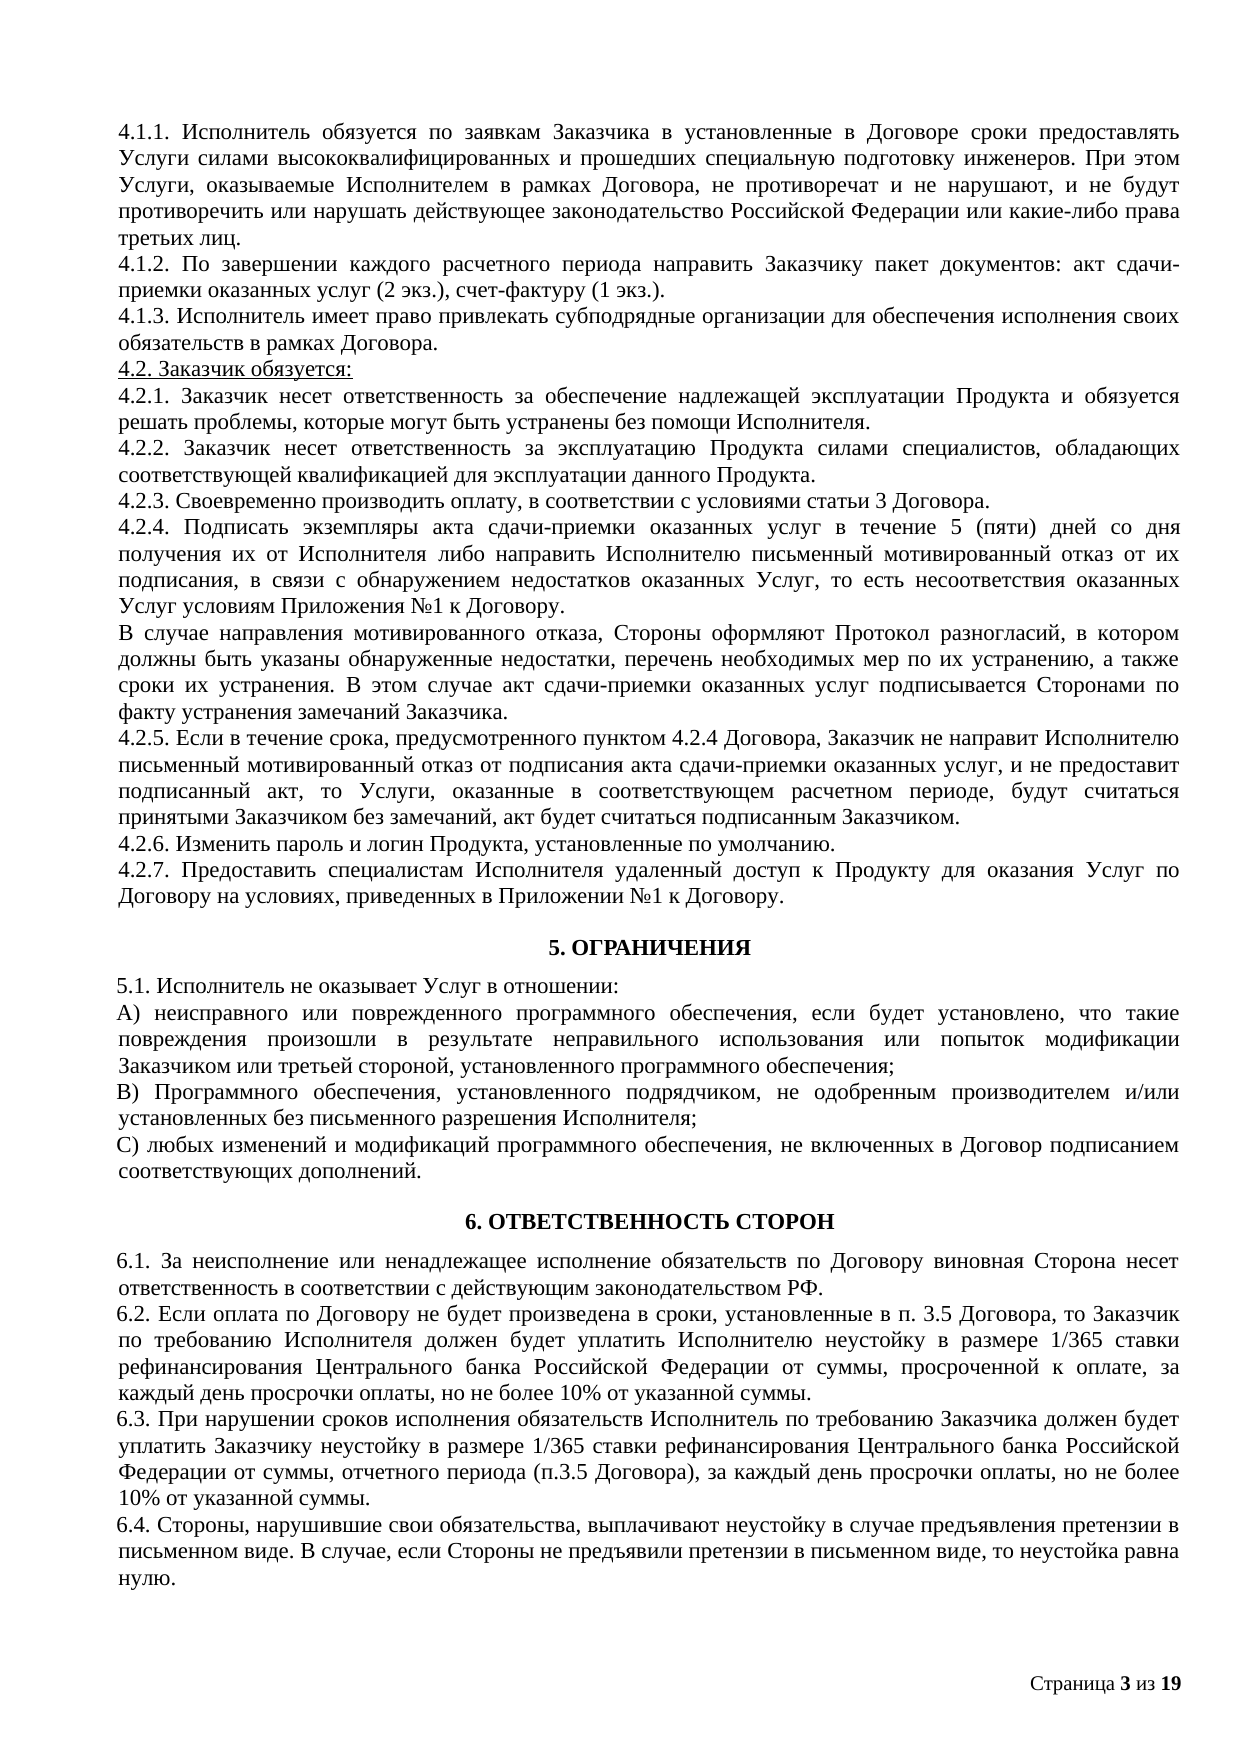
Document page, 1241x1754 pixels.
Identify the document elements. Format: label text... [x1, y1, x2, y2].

text В случае направления мотивированного отказа, Стороны оформляют Протокол разногласий, в котором должны быть указаны обнаруженные недостатки, перечень необходимых мер по их устранению, а также сроки их устранения. В этом случае акт сдачи-приемки оказанных услуг подписывается Сторонами по факту устранения замечаний Заказчика. [118, 619, 1181, 724]
text 4.2.5. Если в течение срока, предусмотренного пунктом 4.2.4 Договора, Заказчик не направит Исполнителю письменный мотивированный отказ от подписания акта сдачи-приемки оказанных услуг, и не предоставит подписанный акт, то Услуги, оказанные в соответствующем расчетном периоде, будут считаться принятыми Заказчиком без замечаний, акт будет считаться подписанным Заказчиком. [118, 724, 1181, 830]
text 6.1. За неисполнение или ненадлежащее исполнение обязательств по Договору виновная Сторона несет ответственность в соответствии с действующим законодательством РФ. [116, 1247, 1181, 1300]
subtitle 5. ОГРАНИЧЕНИЯ [118, 934, 1181, 960]
text 5.1. Исполнитель не оказывает Услуг в отношении: [116, 973, 1181, 999]
text 4.1.3. Исполнитель имеет право привлекать субподрядные организации для обеспечения исполнения своих обязательств в рамках Договора. [118, 303, 1182, 355]
text 4.1.1. Исполнитель обязуется по заявкам Заказчика в установленные в Договоре сроки предоставлять Услуги силами высококвалифицированных и прошедших специальную подготовку инженеров. При этом Услуги, оказываемые Исполнителем в рамках Договора, не противоречат и не нарушают, и не будут противоречить или нарушать действующее законодательство Российской Федерации или какие-либо права третьих лиц. [118, 118, 1182, 250]
text 4.2. Заказчик обязуется: [118, 355, 1182, 382]
text B) Программного обеспечения, установленного подрядчиком, не одобренным производителем и/или установленных без письменного разрешения Исполнителя; [116, 1078, 1181, 1131]
subtitle 6. ОТВЕТСТВЕННОСТЬ СТОРОН [118, 1208, 1181, 1235]
text 4.2.7. Предоставить специалистам Исполнителя удаленный доступ к Продукту для оказания Услуг по Договору на условиях, приведенных в Приложении №1 к Договору. [118, 856, 1181, 909]
text 6.2. Если оплата по Договору не будет произведена в сроки, установленные в п. 3.5 Договора, то Заказчик по требованию Исполнителя должен будет уплатить Исполнителю неустойку в размере 1/365 ставки рефинансирования Центрального банка Российской Федерации от суммы, просроченной к оплате, за каждый день просрочки оплаты, но не более 10% от указанной суммы. [116, 1300, 1181, 1405]
text 6.3. При нарушении сроков исполнения обязательств Исполнитель по требованию Заказчика должен будет уплатить Заказчику неустойку в размере 1/365 ставки рефинансирования Центрального банка Российской Федерации от суммы, отчетного периода (п.3.5 Договора), за каждый день просрочки оплаты, но не более 10% от указанной суммы. [116, 1405, 1181, 1511]
text 4.2.1. Заказчик несет ответственность за обеспечение надлежащей эксплуатации Продукта и обязуется решать проблемы, которые могут быть устранены без помощи Исполнителя. [118, 382, 1181, 434]
text C) любых изменений и модификаций программного обеспечения, не включенных в Договор подписанием соответствующих дополнений. [116, 1131, 1181, 1183]
text 6.4. Стороны, нарушившие свои обязательства, выплачивают неустойку в случае предъявления претензии в письменном виде. В случае, если Стороны не предъявили претензии в письменном виде, то неустойка равна нулю. [116, 1511, 1181, 1590]
text А) неисправного или поврежденного программного обеспечения, если будет установлено, что такие повреждения произошли в результате неправильного использования или попыток модификации Заказчиком или третьей стороной, установленного программного обеспечения; [116, 999, 1181, 1078]
text 4.2.2. Заказчик несет ответственность за эксплуатацию Продукта силами специалистов, обладающих соответствующей квалификацией для эксплуатации данного Продукта. [118, 434, 1182, 487]
text 4.1.2. По завершении каждого расчетного периода направить Заказчику пакет документов: акт сдачи-приемки оказанных услуг (2 экз.), счет-фактуру (1 экз.). [118, 250, 1182, 303]
text 4.2.3. Своевременно производить оплату, в соответствии с условиями статьи 3 Договора. [118, 487, 1182, 513]
text 4.2.6. Изменить пароль и логин Продукта, установленные по умолчанию. [118, 830, 1181, 856]
text 4.2.4. Подписать экземпляры акта сдачи-приемки оказанных услуг в течение 5 (пяти) дней со дня получения их от Исполнителя либо направить Исполнителю письменный мотивированный отказ от их подписания, в связи с обнаружением недостатков оказанных Услуг, то есть несоответствия оказанных Услуг условиям Приложения №1 к Договору. [118, 513, 1181, 619]
